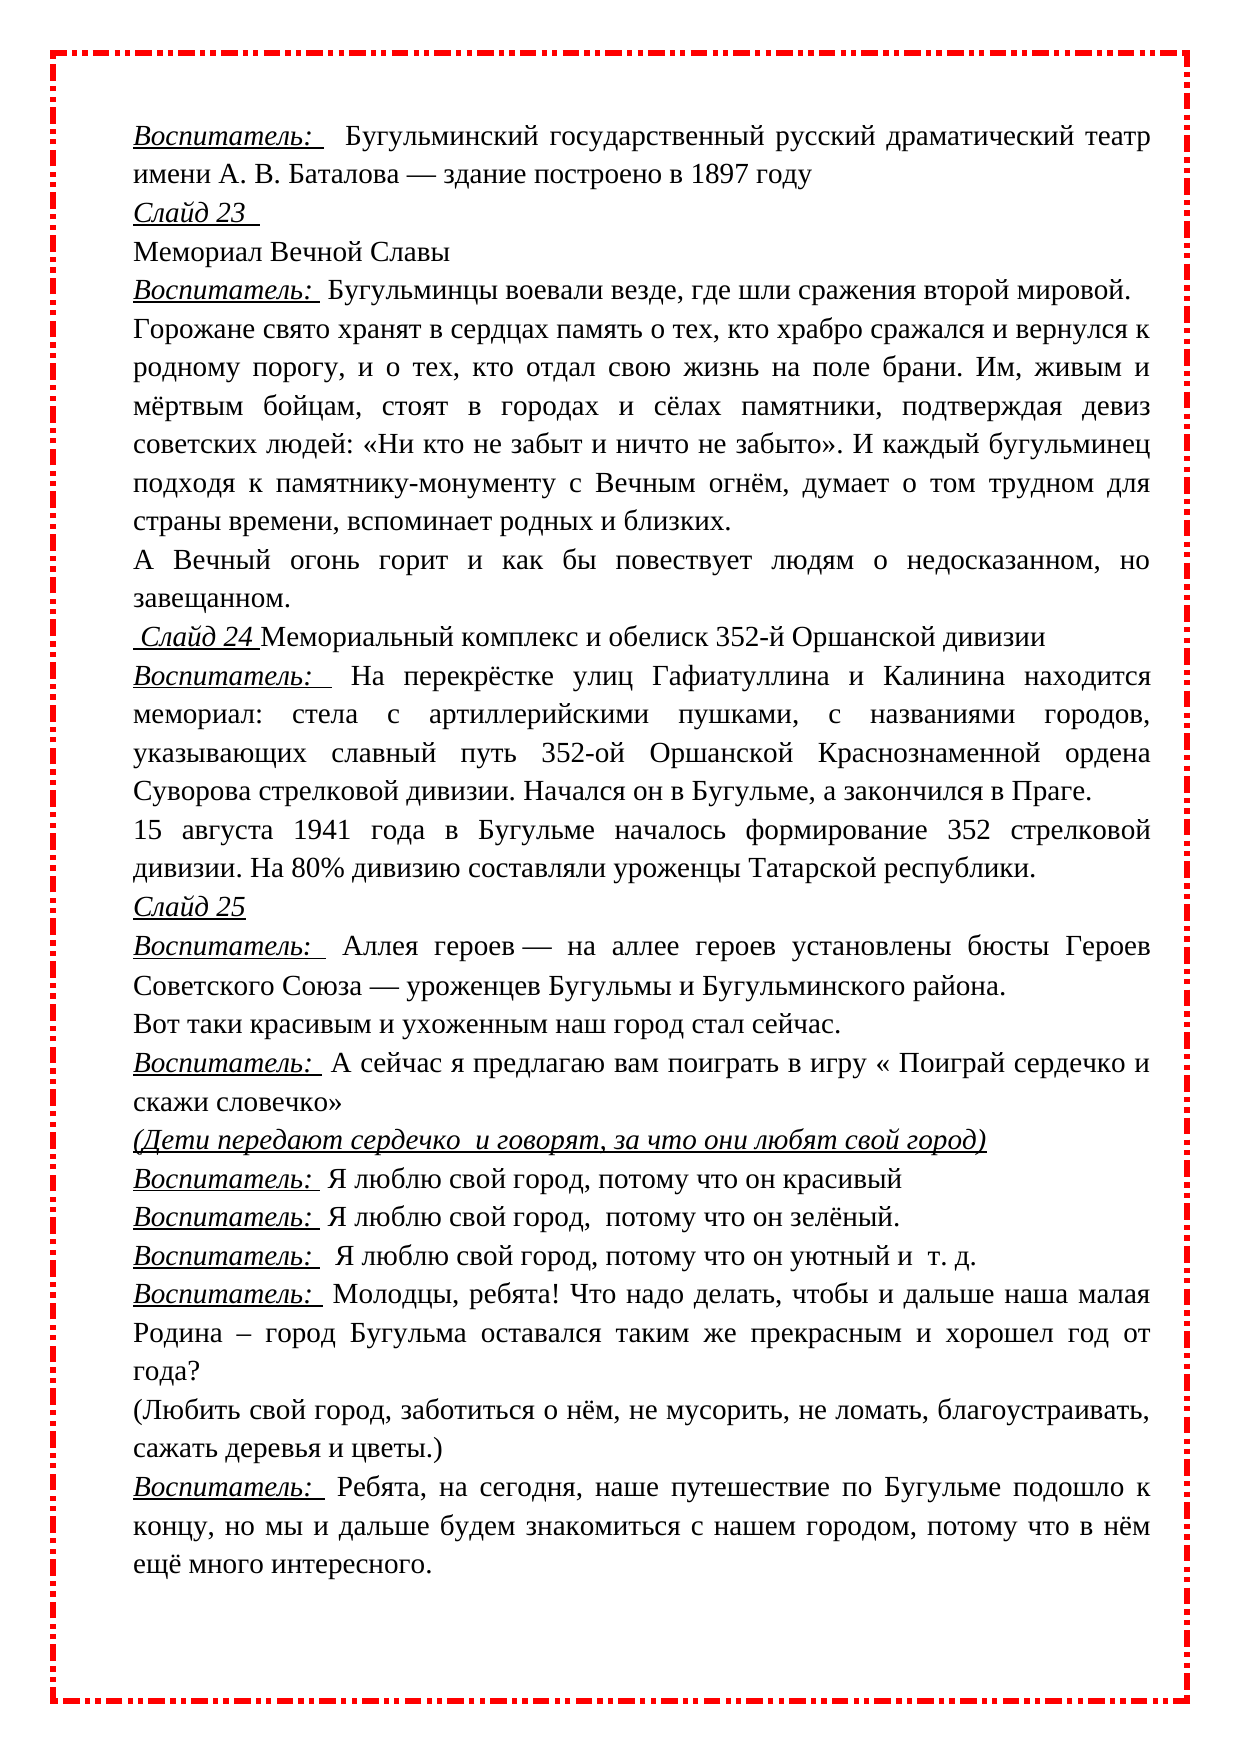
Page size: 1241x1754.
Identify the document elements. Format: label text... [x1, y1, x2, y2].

text Воспитатель: Аллея героев — на аллее героев установлены бюсты Героев Советского Союза — уроженцев Бугульмы и Бугульминского района. [133, 927, 1152, 1002]
text 15 августа 1941 года в Бугульме началось формирование 352 стрелковой дивизии. На 80% дивизию составляли уроженцы Татарской республики. [133, 812, 1152, 884]
text (Любить свой город, заботиться о нём, не мусорить, не ломать, благоустраивать, сажать деревья и цветы.) [133, 1392, 1152, 1464]
text Мемориал Вечной Славы [133, 234, 1152, 267]
text Слайд 25 [133, 889, 1152, 922]
text Воспитатель: Молодцы, ребята! Что надо делать, чтобы и дальше наша малая Родина – город Бугульма оставался таким же прекрасным и хорошел год от года? [133, 1276, 1152, 1387]
text Вот таки красивым и ухоженным наш город стал сейчас. [133, 1007, 1152, 1040]
text Горожане свято хранят в сердцах память о тех, кто храбро сражался и вернулся к родному порогу, и о тех, кто отдал свою жизнь на поле брани. Им, живым и мёртвым бойцам, стоят в городах и сёлах памятники, подтверждая девиз советских людей: «Ни кто не забыт и ничто не забыто». И каждый бугульминец подходя к памятнику-монументу с Вечным огнём, думает о том трудном для страны времени, вспоминает родных и близких. [133, 311, 1152, 537]
text Воспитатель: Я люблю свой город, потому что он уютный и т. д. [133, 1238, 1152, 1271]
text Воспитатель: Бугульминцы воевали везде, где шли сражения второй мировой. [133, 272, 1152, 306]
text Слайд 24 Мемориальный комплекс и обелиск 352-й Оршанской дивизии [133, 619, 1152, 653]
text (Дети передают сердечко и говорят, за что они любят свой город) [133, 1122, 1152, 1156]
text Воспитатель: Я люблю свой город, потому что он красивый [133, 1161, 1152, 1194]
text Воспитатель: А сейчас я предлагаю вам поиграть в игру « Поиграй сердечко и скажи словечко» [133, 1045, 1152, 1117]
text Воспитатель: Бугульминский государственный русский драматический театр имени А. В. Баталова — здание построено в 1897 году [133, 118, 1152, 190]
text Слайд 23 [133, 195, 1152, 229]
text Воспитатель: Ребята, на сегодня, наше путешествие по Бугульме подошло к концу, но мы и дальше будем знакомиться с нашем городом, потому что в нём ещё много интересного. [133, 1469, 1152, 1580]
text Воспитатель: Я люблю свой город, потому что он зелёный. [133, 1199, 1152, 1233]
text Воспитатель: На перекрёстке улиц Гафиатуллина и Калинина находится мемориал: стела с артиллерийскими пушками, с названиями городов, указывающих славный путь 352-ой Оршанской Краснознаменной ордена Суворова стрелковой дивизии. Начался он в Бугульме, а закончился в Праге. [133, 658, 1152, 807]
text А Вечный огонь горит и как бы повествует людям о недосказанном, но завещанном. [133, 542, 1152, 614]
